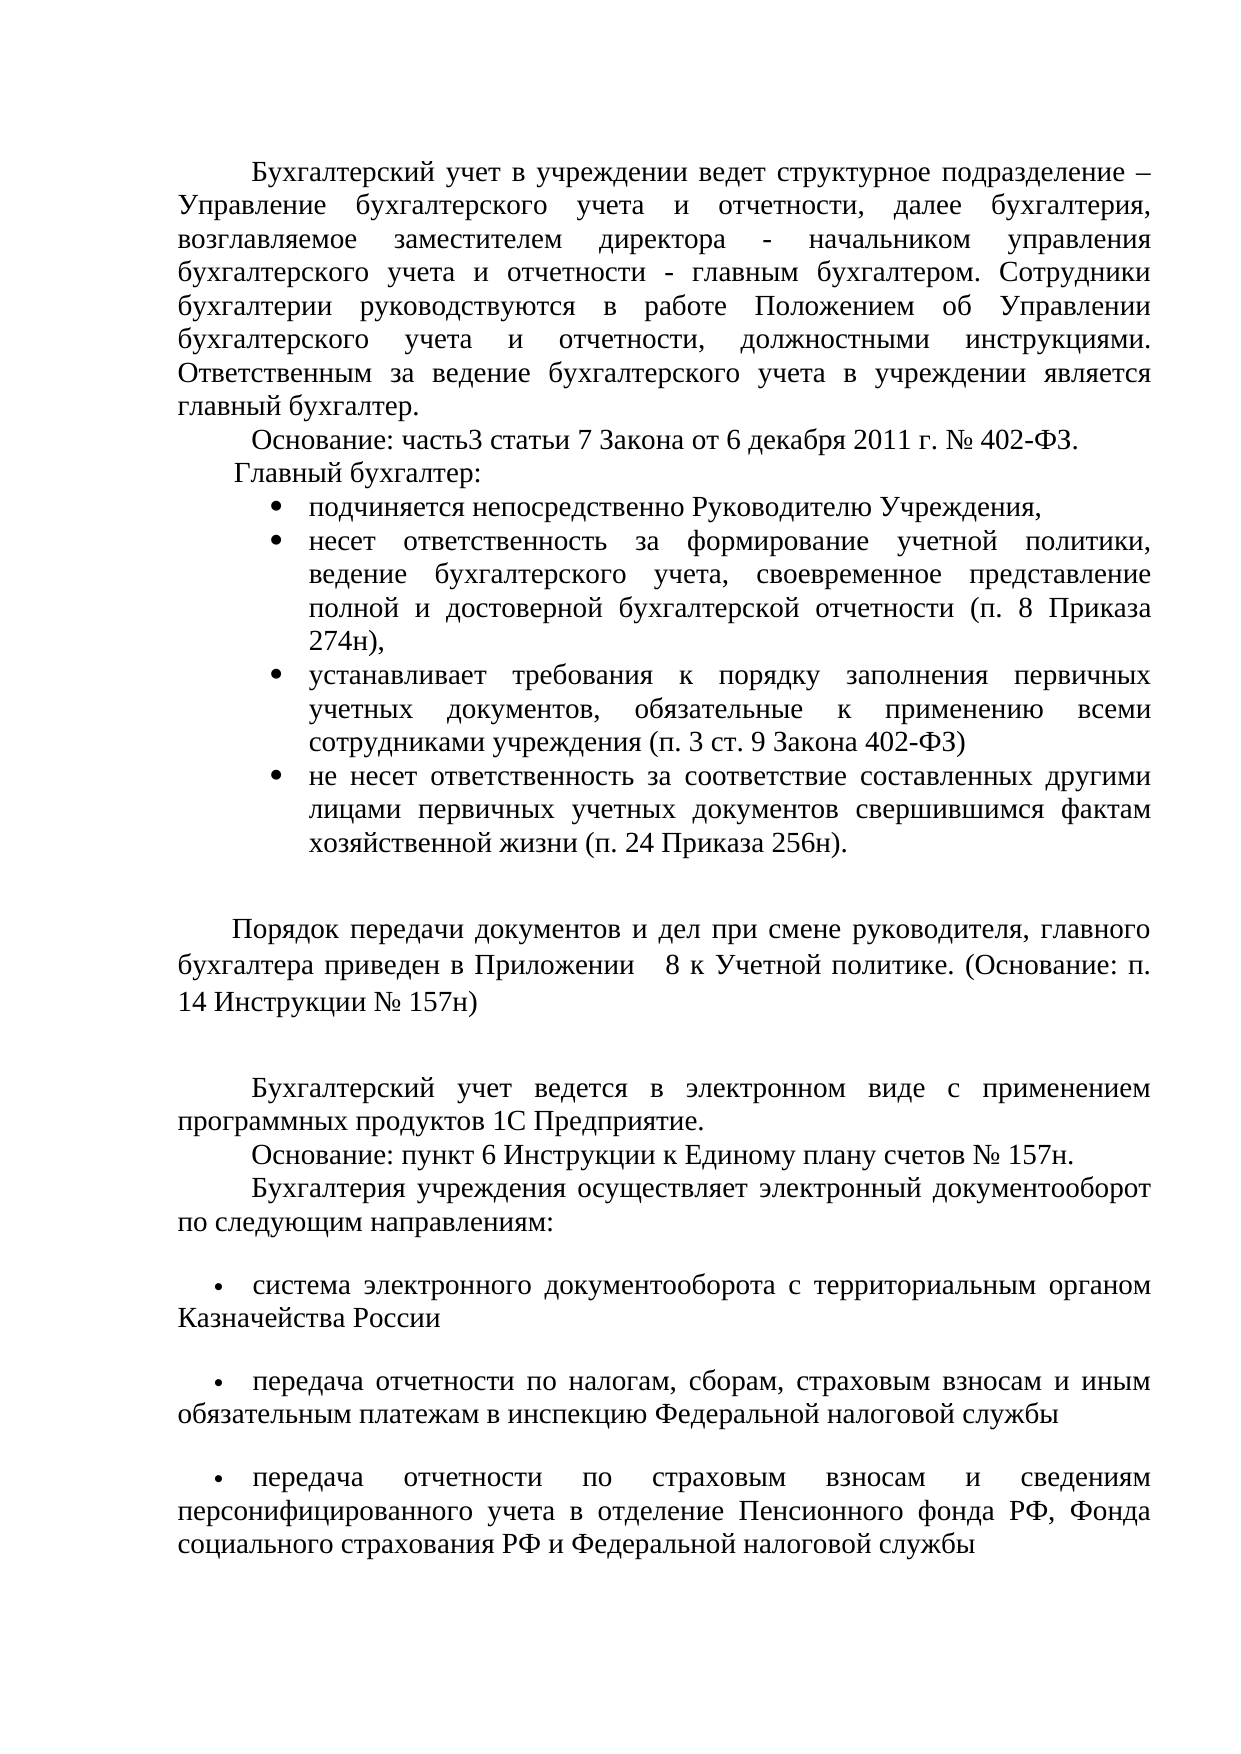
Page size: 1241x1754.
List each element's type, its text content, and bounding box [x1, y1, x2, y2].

text Порядок передачи документов и дел при смене руководителя, главного бухгалтера приведен в Приложении 8 к Учетной политике. (Основание: п. 14 Инструкции № 157н) [177, 911, 1152, 1017]
text Главный бухгалтер: [177, 456, 1152, 489]
text Бухгалтерский учет ведется в электронном виде с применением программных продуктов 1С Предприятие. [177, 1070, 1152, 1137]
text Основание: пункт 6 Инструкции к Единому плану счетов № 157н. [177, 1137, 1152, 1171]
list не несет ответственность за соответствие составленных другими лицами первичных учетных документов свершившимся фактам хозяйственной жизни (п. 24 Приказа 256н). [271, 758, 1152, 858]
text Бухгалтерский учет в учреждении ведет структурное подразделение – Управление бухгалтерского учета и отчетности, далее бухгалтерия, возглавляемое заместителем директора - начальником управления бухгалтерского учета и отчетности - главным бухгалтером. Сотрудники бухгалтерии руководствуются в работе Положением об Управлении бухгалтерского учета и отчетности, должностными инструкциями. Ответственным за ведение бухгалтерского учета в учреждении является главный бухгалтер. [177, 154, 1152, 422]
list несет ответственность за формирование учетной политики, ведение бухгалтерского учета, своевременное представление полной и достоверной бухгалтерской отчетности (п. 8 Приказа 274н), [271, 523, 1152, 657]
list передача отчетности по страховым взносам и сведениям персонифицированного учета в отделение Пенсионного фонда РФ, Фонда социального страхования РФ и Федеральной налоговой службы [177, 1459, 1152, 1560]
list передача отчетности по налогам, сборам, страховым взносам и иным обязательным платежам в инспекцию Федеральной налоговой службы [177, 1363, 1152, 1430]
text Бухгалтерия учреждения осуществляет электронный документооборот по следующим направлениям: [177, 1171, 1152, 1238]
list устанавливает требования к порядку заполнения первичных учетных документов, обязательные к применению всеми сотрудниками учреждения (п. 3 ст. 9 Закона 402-ФЗ) [271, 657, 1152, 758]
list система электронного документооборота с территориальным органом Казначейства России [177, 1267, 1152, 1334]
text Основание: часть3 статьи 7 Закона от 6 декабря 2011 г. № 402-ФЗ. [177, 422, 1152, 456]
list подчиняется непосредственно Руководителю Учреждения, [271, 489, 1152, 523]
